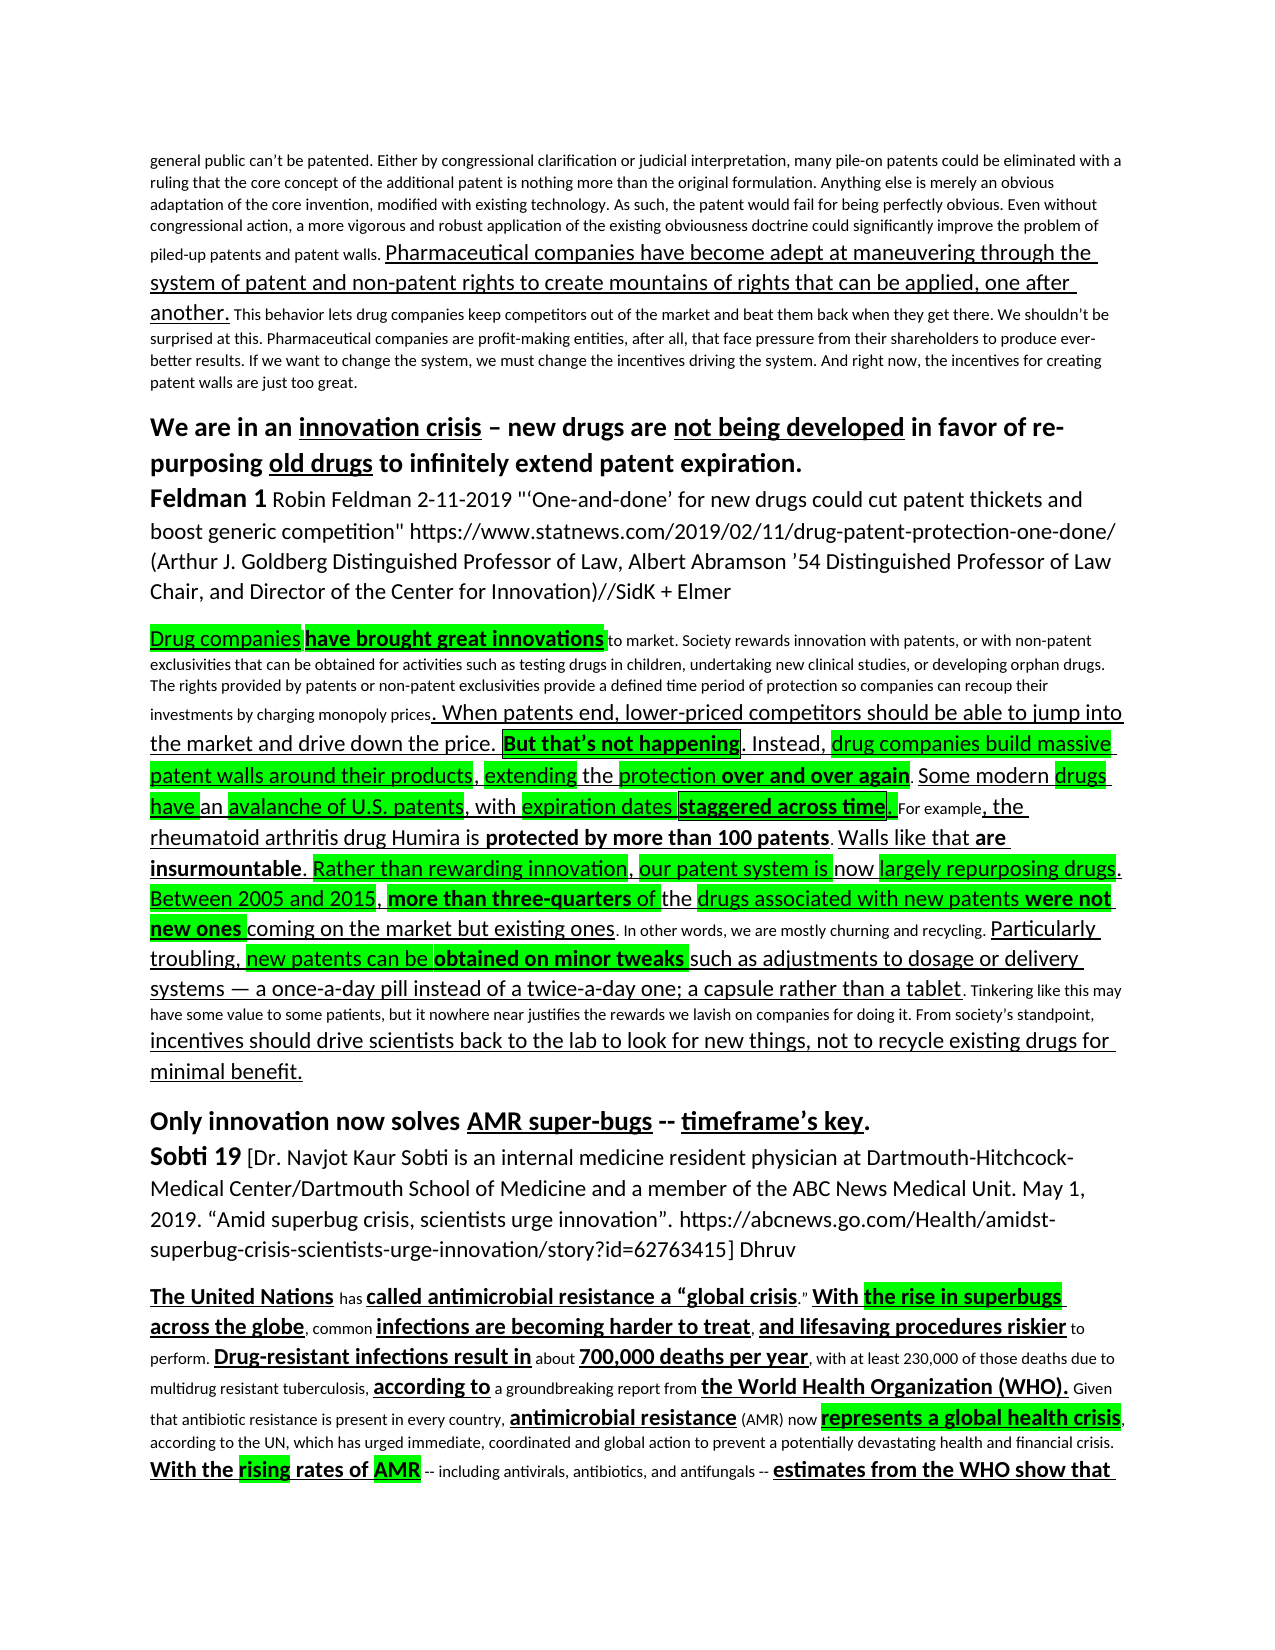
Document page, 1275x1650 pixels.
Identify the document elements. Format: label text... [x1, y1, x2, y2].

text Feldman 1 Robin Feldman 2-11-2019 "‘One-and-done’ for new drugs could cut patent thickets and boost generic competition" https://www.statnews.com/2019/02/11/drug-patent-protection-one-done/ (Arthur J. Goldberg Distinguished Professor of Law, Albert Abramson ’54 Distinguished Professor of Law Chair, and Director of the Center for Innovation)//SidK + Elmer [150, 482, 1125, 605]
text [150, 150, 1125, 392]
text Drug companies have brought great innovations to market. Society rewards innovation with patents, or with non-patent exclusivities that can be obtained for activities such as testing drugs in children, undertaking new clinical studies, or developing orphan drugs. The rights provided by patents or non-patent exclusivities provide a defined time period of protection so companies can recoup their investments by charging monopoly prices. When patents end, lower-priced competitors should be able to jump into the market and drive down the price. But that’s not happening. Instead, drug companies build massive patent walls around their products, extending the protection over and over again. Some modern drugs have an avalanche of U.S. patents, with expiration dates staggered across time. For example, the rheumatoid arthritis drug Humira is protected by more than 100 patents. Walls like that are insurmountable. Rather than rewarding innovation, our patent system is now largely repurposing drugs. Between 2005 and 2015, more than three-quarters of the drugs associated with new patents were not new ones coming on the market but existing ones. In other words, we are mostly churning and recycling. Particularly troubling, new patents can be obtained on minor tweaks such as adjustments to dosage or delivery systems — a once-a-day pill instead of a twice-a-day one; a capsule rather than a tablet. Tinkering like this may have some value to some patients, but it nowhere near justifies the rewards we lavish on companies for doing it. From society’s standpoint, incentives should drive scientists back to the lab to look for new things, not to recycle existing drugs for minimal benefit. [150, 624, 1125, 1085]
text Sobti 19 [Dr. Navjot Kaur Sobti is an internal medicine resident physician at Dartmouth-Hitchcock-Medical Center/Dartmouth School of Medicine and a member of the ABC News Medical Unit. May 1, 2019. “Amid superbug crisis, scientists urge innovation”. https://abcnews.go.com/Health/amidst-superbug-crisis-scientists-urge-innovation/story?id=62763415] Dhruv [150, 1139, 1125, 1263]
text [150, 1282, 1125, 1483]
subtitle Only innovation now solves AMR super-bugs -- timeframe’s key. [150, 1104, 1125, 1137]
subtitle We are in an innovation crisis – new drugs are not being developed in favor of re-purposing old drugs to infinitely extend patent expiration. [150, 410, 1125, 479]
